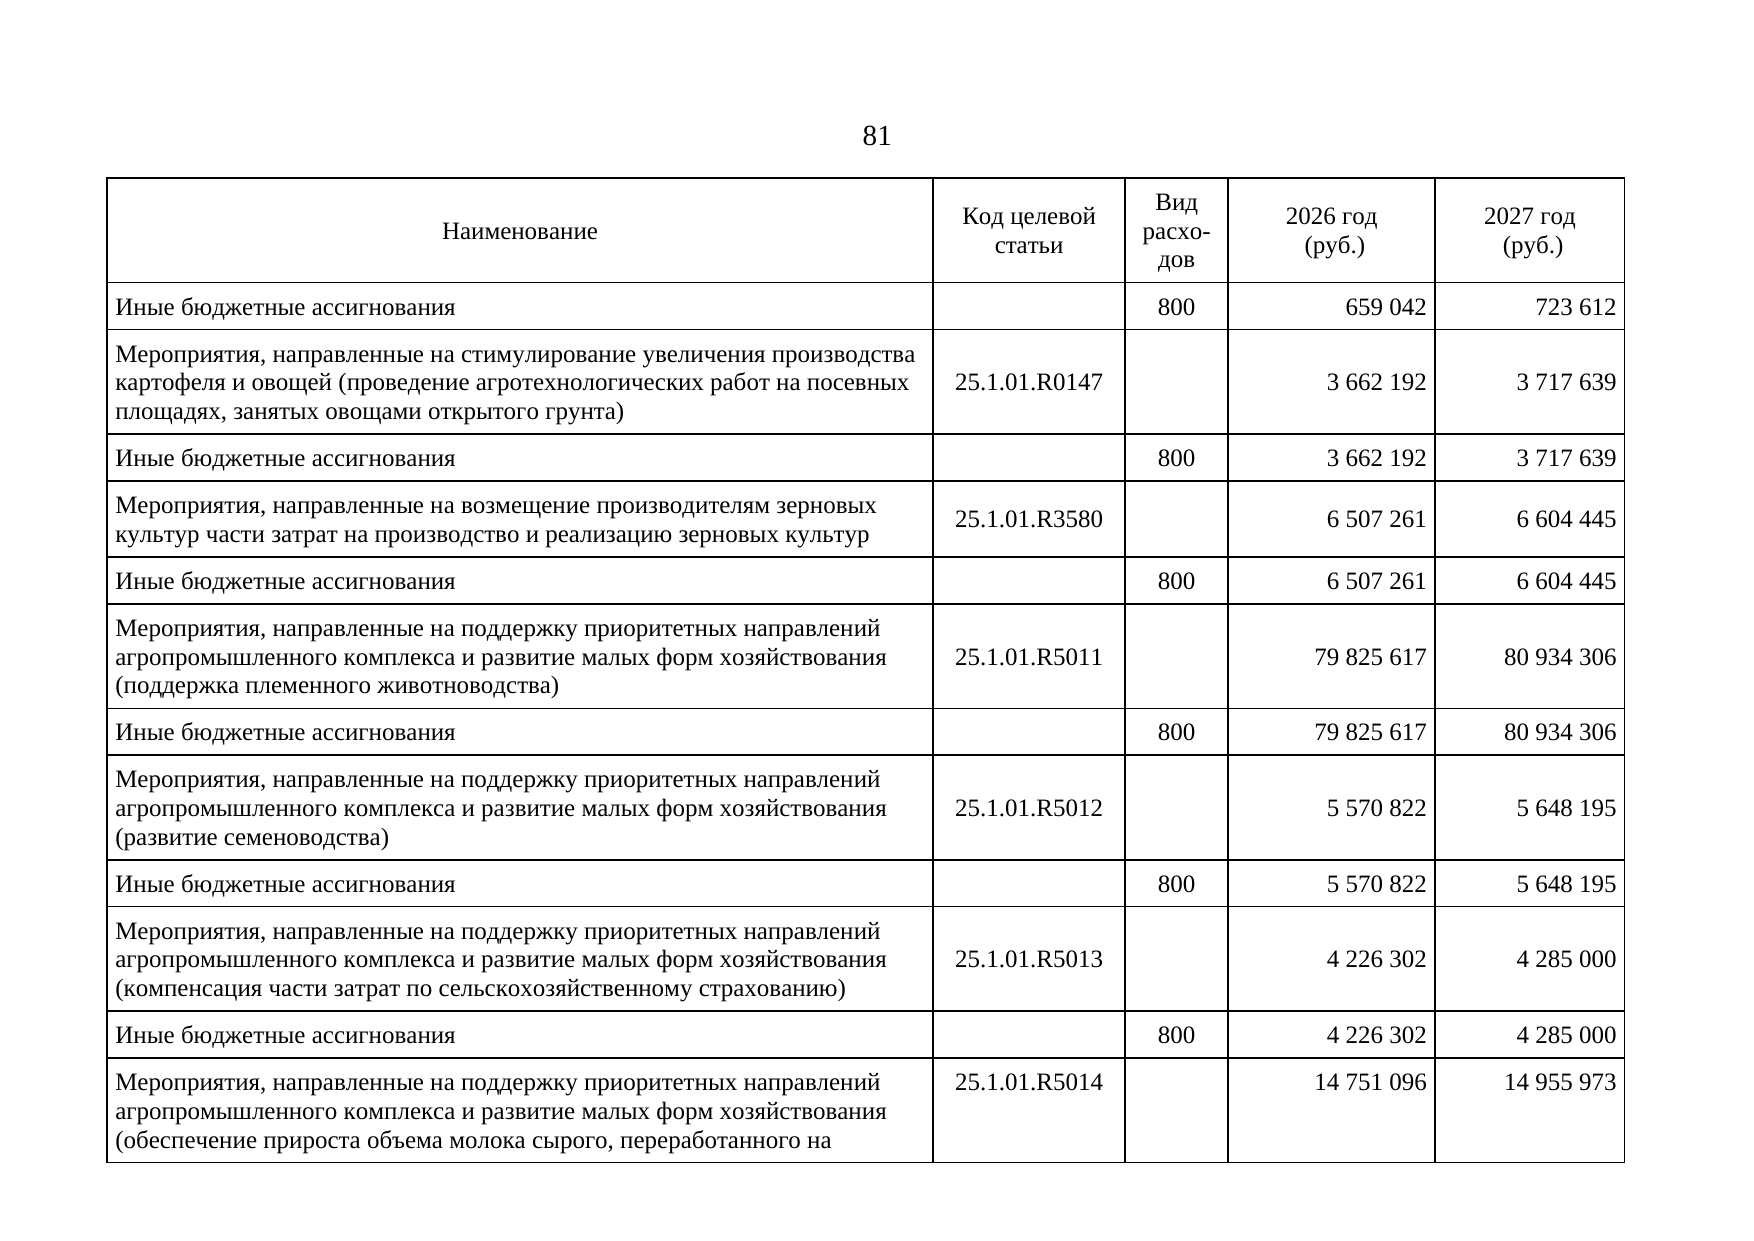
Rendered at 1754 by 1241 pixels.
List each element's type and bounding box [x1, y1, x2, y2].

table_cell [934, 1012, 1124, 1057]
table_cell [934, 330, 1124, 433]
table_header [1436, 179, 1624, 282]
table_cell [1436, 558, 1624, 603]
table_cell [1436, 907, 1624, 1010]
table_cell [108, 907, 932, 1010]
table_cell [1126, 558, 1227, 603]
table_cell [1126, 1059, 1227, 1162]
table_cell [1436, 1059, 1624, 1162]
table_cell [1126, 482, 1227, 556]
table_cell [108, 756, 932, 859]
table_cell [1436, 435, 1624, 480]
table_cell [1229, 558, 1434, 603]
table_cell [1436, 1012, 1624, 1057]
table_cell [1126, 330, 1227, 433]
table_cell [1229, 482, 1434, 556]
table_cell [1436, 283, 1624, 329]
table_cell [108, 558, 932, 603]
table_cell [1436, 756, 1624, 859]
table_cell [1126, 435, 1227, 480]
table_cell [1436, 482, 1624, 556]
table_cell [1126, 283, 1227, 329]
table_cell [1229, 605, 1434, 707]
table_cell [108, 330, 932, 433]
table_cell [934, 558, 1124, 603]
table_header [1229, 179, 1434, 282]
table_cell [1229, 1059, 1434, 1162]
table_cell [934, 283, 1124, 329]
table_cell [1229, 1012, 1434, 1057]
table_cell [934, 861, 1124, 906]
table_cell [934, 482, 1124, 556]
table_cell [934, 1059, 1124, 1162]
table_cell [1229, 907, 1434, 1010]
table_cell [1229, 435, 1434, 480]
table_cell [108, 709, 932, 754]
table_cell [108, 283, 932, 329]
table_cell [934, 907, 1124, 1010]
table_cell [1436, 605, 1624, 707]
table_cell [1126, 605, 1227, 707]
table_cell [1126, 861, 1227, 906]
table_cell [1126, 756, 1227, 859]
table_header [934, 179, 1124, 282]
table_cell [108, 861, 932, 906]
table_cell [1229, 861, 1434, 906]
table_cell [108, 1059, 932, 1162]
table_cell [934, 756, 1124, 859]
table_header [108, 179, 932, 282]
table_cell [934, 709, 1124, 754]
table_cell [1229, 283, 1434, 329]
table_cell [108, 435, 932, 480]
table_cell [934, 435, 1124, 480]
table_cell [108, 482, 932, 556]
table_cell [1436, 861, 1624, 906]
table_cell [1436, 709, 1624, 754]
table_header [1126, 179, 1227, 282]
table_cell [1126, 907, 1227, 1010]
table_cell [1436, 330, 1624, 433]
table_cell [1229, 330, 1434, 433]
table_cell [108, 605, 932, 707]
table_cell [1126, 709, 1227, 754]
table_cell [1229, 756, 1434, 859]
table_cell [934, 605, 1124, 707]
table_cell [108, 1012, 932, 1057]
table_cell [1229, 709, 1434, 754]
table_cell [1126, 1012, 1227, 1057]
